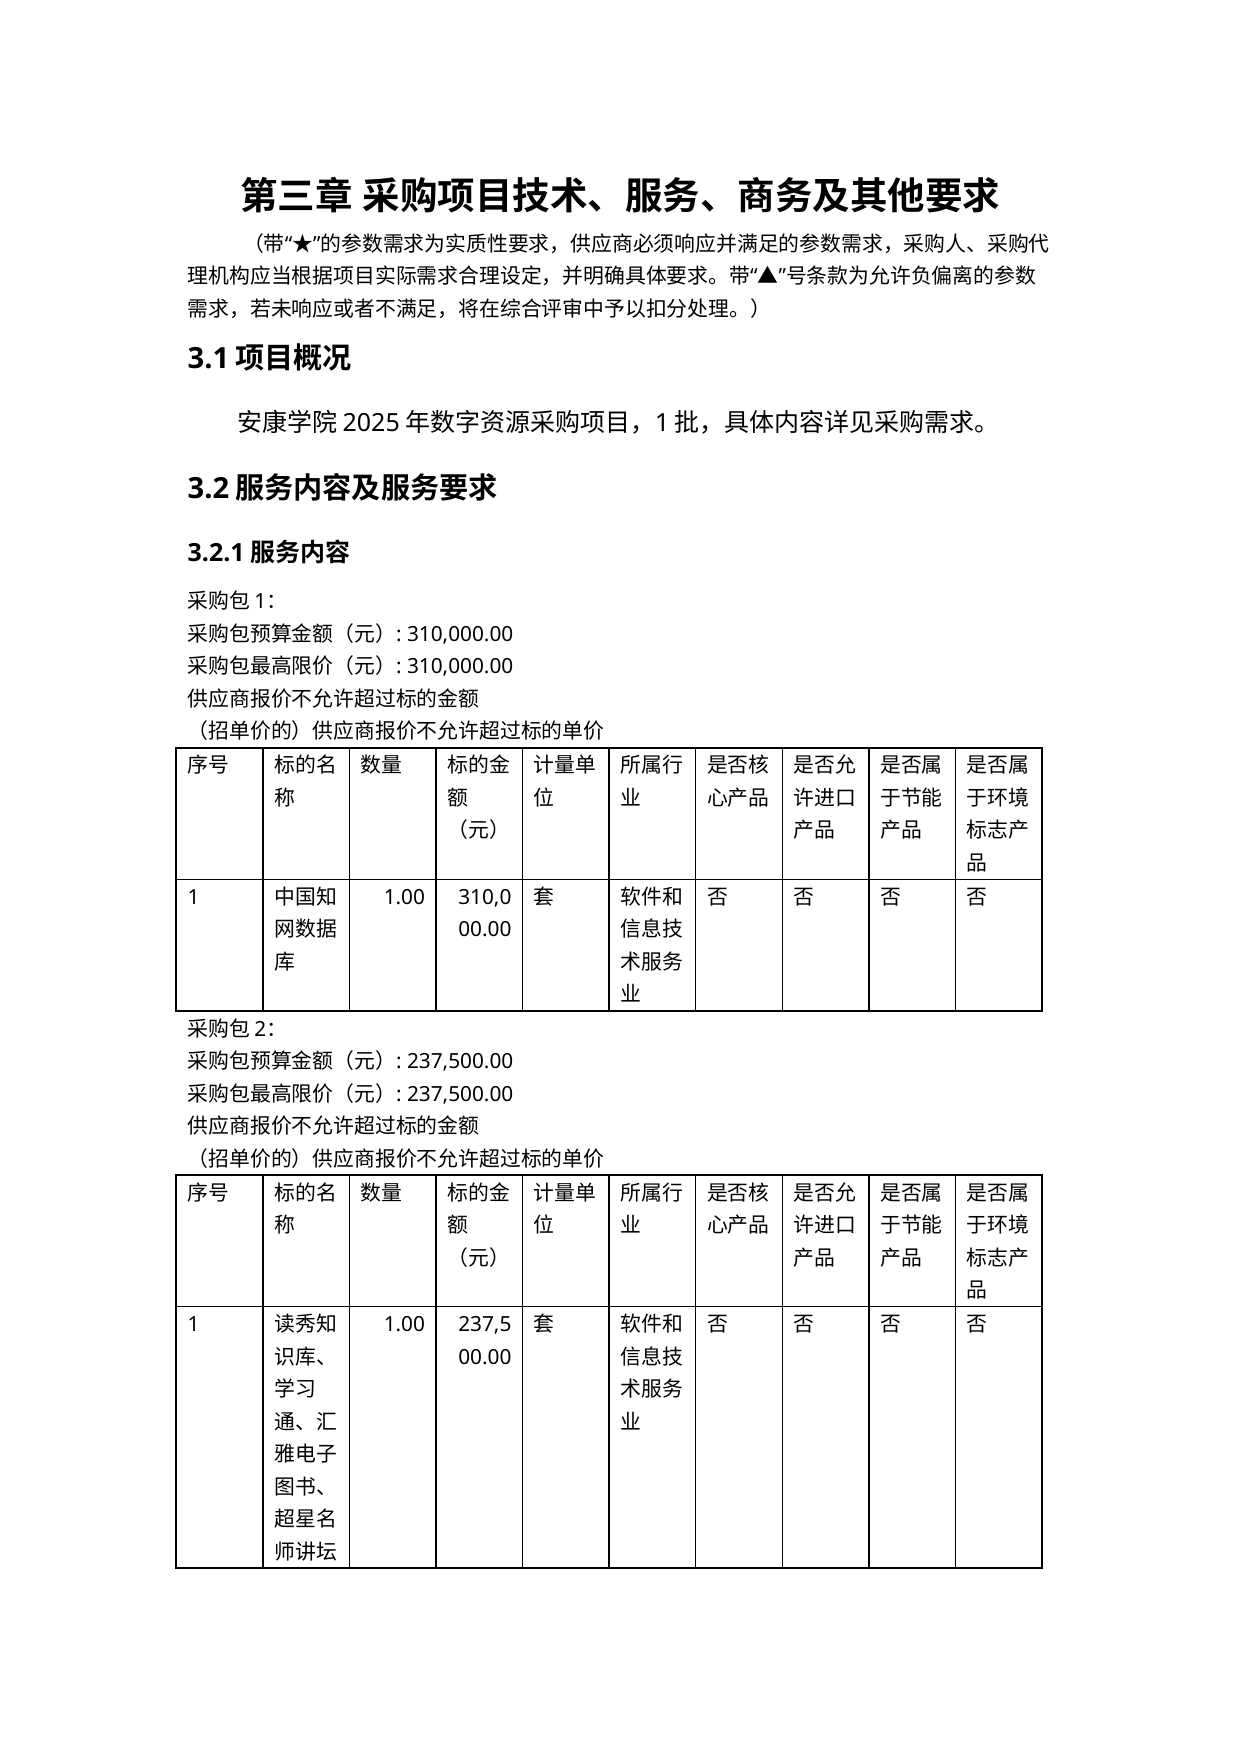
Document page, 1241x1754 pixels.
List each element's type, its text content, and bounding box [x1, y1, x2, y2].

text 采购包预算金额（元）: 310,000.00 [187, 617, 1053, 649]
table_header 是否核心产品 [696, 1176, 782, 1306]
table_cell 套 [523, 1307, 608, 1567]
text 供应商报价不允许超过标的金额 [187, 1109, 1053, 1142]
table_header 标的金额 （元） [437, 749, 522, 878]
table_header 是否允许进口产品 [783, 749, 868, 878]
table_cell 1.00 [350, 1307, 435, 1567]
text 采购包预算金额（元）: 237,500.00 [187, 1044, 1053, 1077]
text 采购包1： [187, 584, 1053, 617]
table_cell 否 [956, 880, 1041, 1010]
text 采购包最高限价（元）: 237,500.00 [187, 1077, 1053, 1109]
table_header 标的金额 （元） [437, 1176, 522, 1306]
text 3.1项目概况 [187, 324, 1053, 389]
table_cell 否 [783, 1307, 868, 1567]
table_cell 软件和信息技术服务业 [610, 1307, 695, 1567]
text 安康学院2025年数字资源采购项目，1批，具体内容详见采购需求。 [187, 389, 1053, 454]
text 3.2服务内容及服务要求 [187, 454, 1053, 519]
table_header 序号 [177, 749, 262, 878]
table_header 数量 [350, 749, 435, 878]
table_cell 套 [523, 880, 608, 1010]
text （带“★”的参数需求为实质性要求，供应商必须响应并满足的参数需求，采购人、采购代理机构应当根据项目实际需求合理设定，并明确具体要求。带“▲”号条款为允许负偏离的参数需求，若未响应或者不满足，将在综合评审中予以扣分处理。） [187, 227, 1053, 324]
table_header 所属行业 [610, 1176, 695, 1306]
table_cell 否 [870, 880, 955, 1010]
table_cell 否 [870, 1307, 955, 1567]
text 采购包2： [187, 1012, 1053, 1044]
table_header 标的名称 [264, 1176, 349, 1306]
text 采购包最高限价（元）: 310,000.00 [187, 649, 1053, 682]
table_header 序号 [177, 1176, 262, 1306]
table_header 是否属于节能产品 [870, 749, 955, 878]
table_cell 1 [177, 1307, 262, 1567]
table_cell 否 [696, 1307, 782, 1567]
text （招单价的）供应商报价不允许超过标的单价 [187, 1142, 1053, 1174]
table_header 是否核心产品 [696, 749, 782, 878]
table_header 计量单位 [523, 749, 608, 878]
table_header 是否属于节能产品 [870, 1176, 955, 1306]
text 供应商报价不允许超过标的金额 [187, 682, 1053, 714]
table_cell 否 [783, 880, 868, 1010]
table_header 是否属于环境标志产品 [956, 749, 1041, 878]
table_header 是否允许进口产品 [783, 1176, 868, 1306]
table_cell 237,500.00 [437, 1307, 522, 1567]
text 第三章 采购项目技术、服务、商务及其他要求 [187, 162, 1053, 227]
table_cell 310,000.00 [437, 880, 522, 1010]
table_header 计量单位 [523, 1176, 608, 1306]
table_header 是否属于环境标志产品 [956, 1176, 1041, 1306]
table_header 标的名称 [264, 749, 349, 878]
table_cell 1 [177, 880, 262, 1010]
table_cell 软件和信息技术服务业 [610, 880, 695, 1010]
table_cell 否 [696, 880, 782, 1010]
table_cell 1.00 [350, 880, 435, 1010]
table_cell 否 [956, 1307, 1041, 1567]
table_header 数量 [350, 1176, 435, 1306]
table_cell 读秀知识库、学习通、汇雅电子图书、超星名师讲坛 [264, 1307, 349, 1567]
text （招单价的）供应商报价不允许超过标的单价 [187, 714, 1053, 747]
text 3.2.1服务内容 [187, 519, 1053, 584]
table_header 所属行业 [610, 749, 695, 878]
table_cell 中国知网数据库 [264, 880, 349, 1010]
